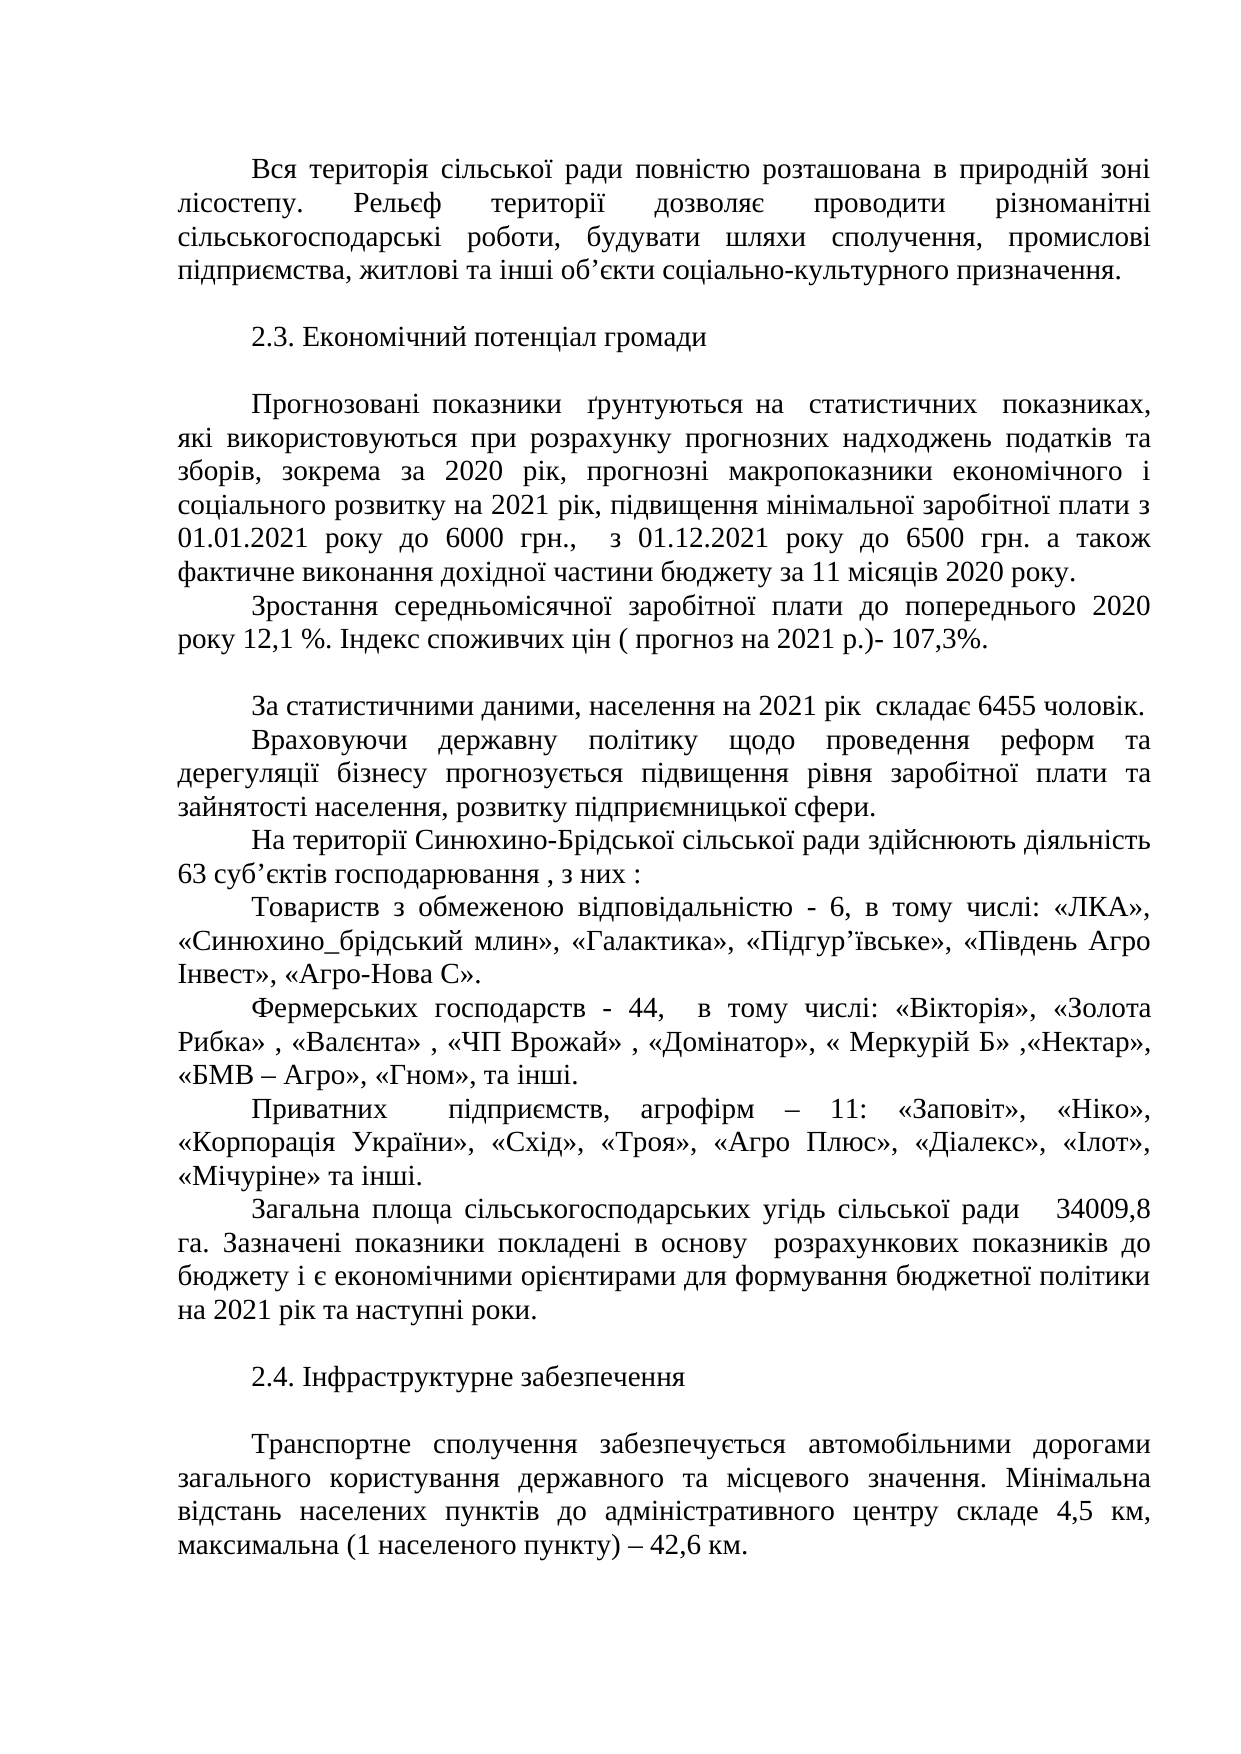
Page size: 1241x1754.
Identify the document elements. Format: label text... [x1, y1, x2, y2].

text Прогнозовані показники ґрунтуються на статистичних показниках, які використовуються при розрахунку прогнозних надходжень податків та зборів, зокрема за 2020 рік, прогнозні макропоказники економічного і соціального розвитку на 2021 рік, підвищення мінімальної заробітної плати з 01.01.2021 року до 6000 грн., з 01.12.2021 року до 6500 грн. а також фактичне виконання дохідної частини бюджету за 11 місяців 2020 року. [177, 386, 1152, 588]
text Транспортне сполучення забезпечується автомобільними дорогами загального користування державного та місцевого значення. Мінімальна відстань населених пунктів до адміністративного центру складе 4,5 км, максимальна (1 населеного пункту) – 42,6 км. [177, 1426, 1152, 1560]
text Вся територія сільської ради повністю розташована в природній зоні лісостепу. Рельєф території дозволяє проводити різноманітні сільськогосподарські роботи, будувати шляхи сполучення, промислові підприємства, житлові та інші об’єкти соціально-культурного призначення. [177, 152, 1152, 286]
text Враховуючи державну політику щодо проведення реформ та дерегуляції бізнесу прогнозується підвищення рівня заробітної плати та зайнятості населення, розвитку підприємницької сфери. [177, 722, 1152, 822]
text 2.3. Економічний потенціал громади [177, 319, 1152, 353]
text 2.4. Інфраструктурне забезпечення [177, 1359, 1152, 1393]
text Приватних підприємств, агрофірм – 11: «Заповіт», «Ніко», «Корпорація України», «Схід», «Троя», «Агро Плюс», «Діалекс», «Ілот», «Мічуріне» та інші. [177, 1091, 1152, 1191]
text На території Синюхино-Брідської сільської ради здійснюють діяльність 63 суб’єктів господарювання , з них : [177, 822, 1152, 889]
text Зростання середньомісячної заробітної плати до попереднього 2020 року 12,1 %. Індекс споживчих цін ( прогноз на 2021 р.)- 107,3%. [177, 588, 1152, 655]
text Товариств з обмеженою відповідальністю - 6, в тому числі: «ЛКА», «Синюхино_брідський млин», «Галактика», «Підгур’ївське», «Південь Агро Інвест», «Агро-Нова С». [177, 889, 1152, 990]
text Загальна площа сільськогосподарських угідь сільської ради 34009,8 га. Зазначені показники покладені в основу розрахункових показників до бюджету і є економічними орієнтирами для формування бюджетної політики на 2021 рік та наступні роки. [177, 1191, 1152, 1326]
text Фермерських господарств - 44, в тому числі: «Вікторія», «Золота Рибка» , «Валєнта» , «ЧП Врожай» , «Домінатор», « Меркурій Б» ,«Нектар», «БМВ – Агро», «Гном», та інші. [177, 990, 1152, 1091]
text За статистичними даними, населення на 2021 рік складає 6455 чоловік. [177, 688, 1152, 722]
